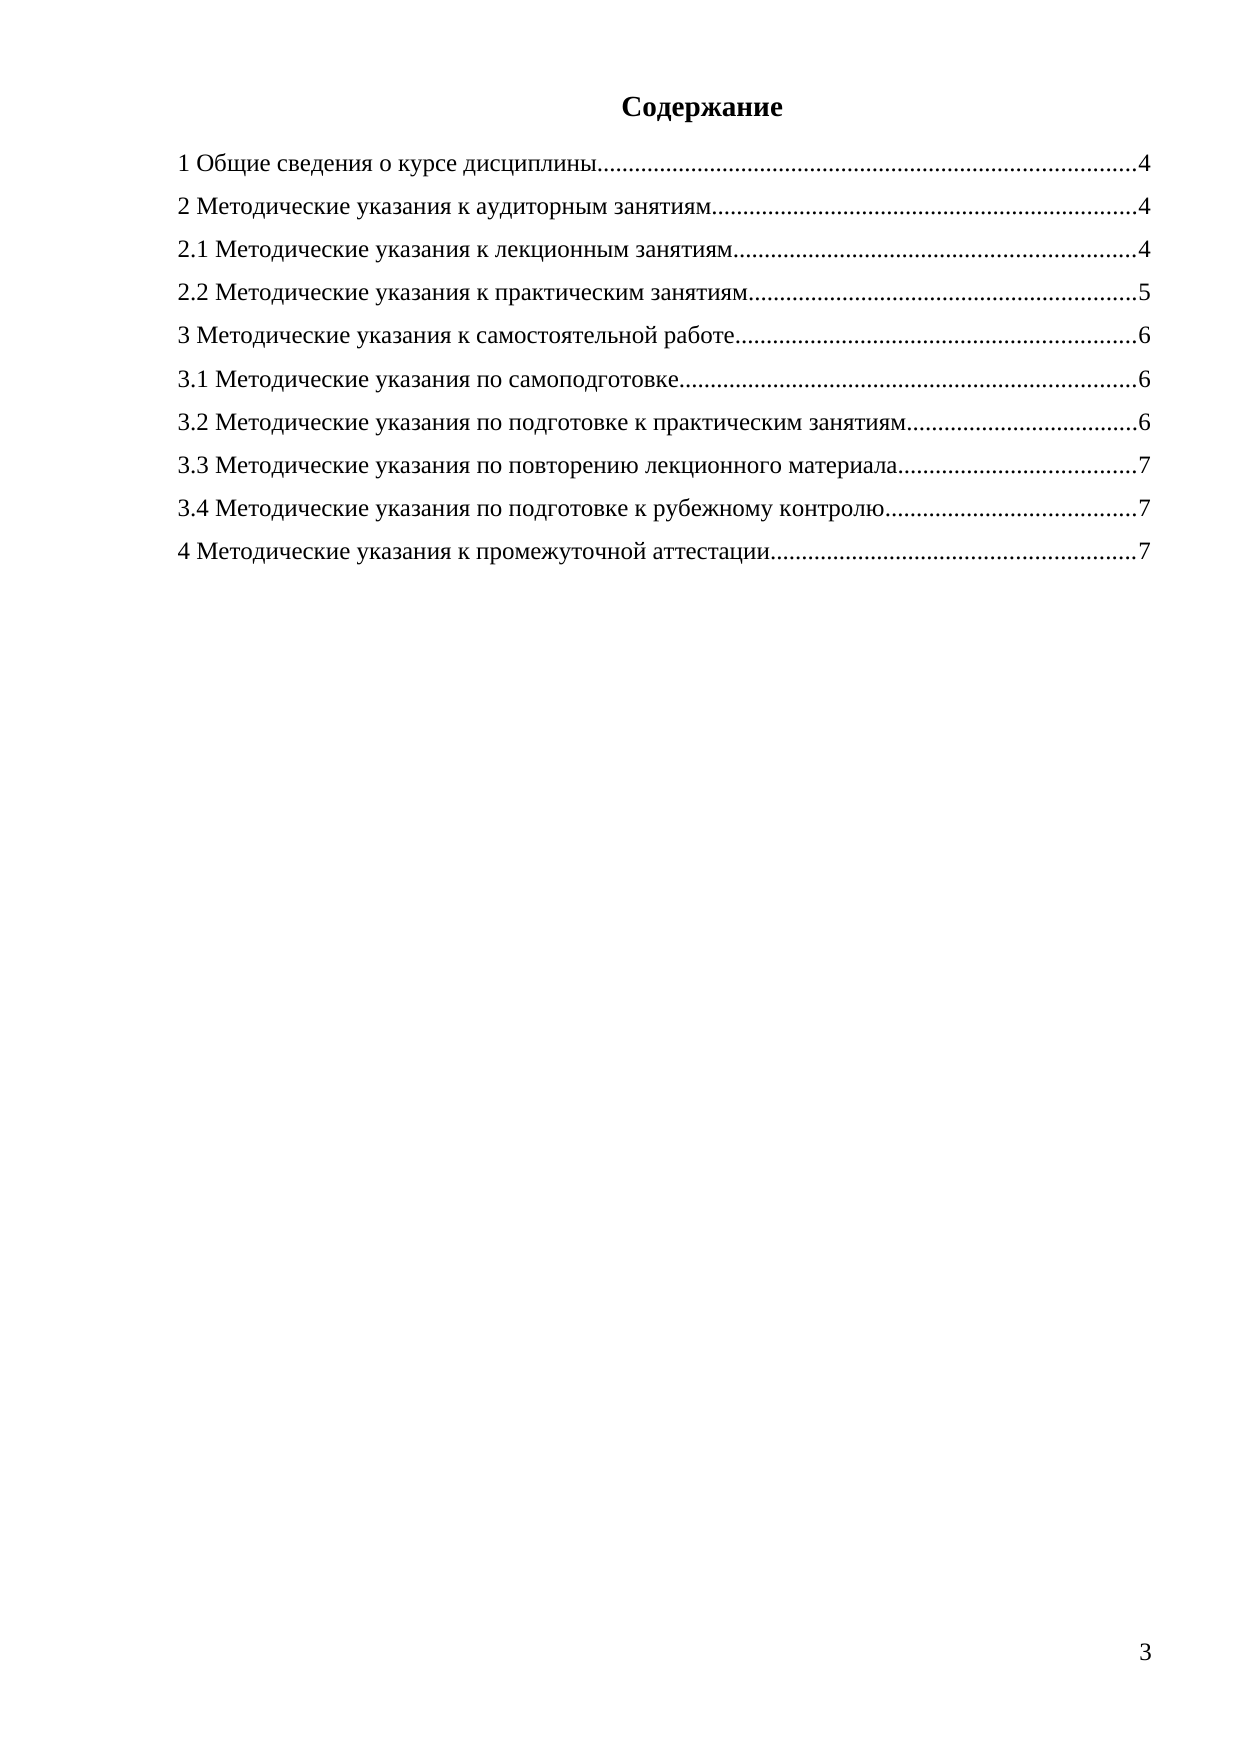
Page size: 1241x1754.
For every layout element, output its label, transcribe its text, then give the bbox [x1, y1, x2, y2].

text 3.1 Методические указания по самоподготовке 6 [177, 364, 1152, 392]
text 2.2 Методические указания к практическим занятиям 5 [177, 277, 1152, 306]
text 3 Методические указания к самостоятельной работе 6 [177, 321, 1152, 349]
text 1 Общие сведения о курсе дисциплины 4 [177, 148, 1152, 177]
text 3.4 Методические указания по подготовке к рубежному контролю 7 [177, 493, 1152, 522]
text 2 Методические указания к аудиторным занятиям 4 [177, 191, 1152, 220]
text 3.3 Методические указания по повторению лекционного материала 7 [177, 450, 1152, 479]
text 4 Методические указания к промежуточной аттестации 7 [177, 536, 1152, 565]
text Содержание [177, 89, 1152, 122]
text 2.1 Методические указания к лекционным занятиям 4 [177, 234, 1152, 263]
text 3.2 Методические указания по подготовке к практическим занятиям 6 [177, 407, 1152, 436]
